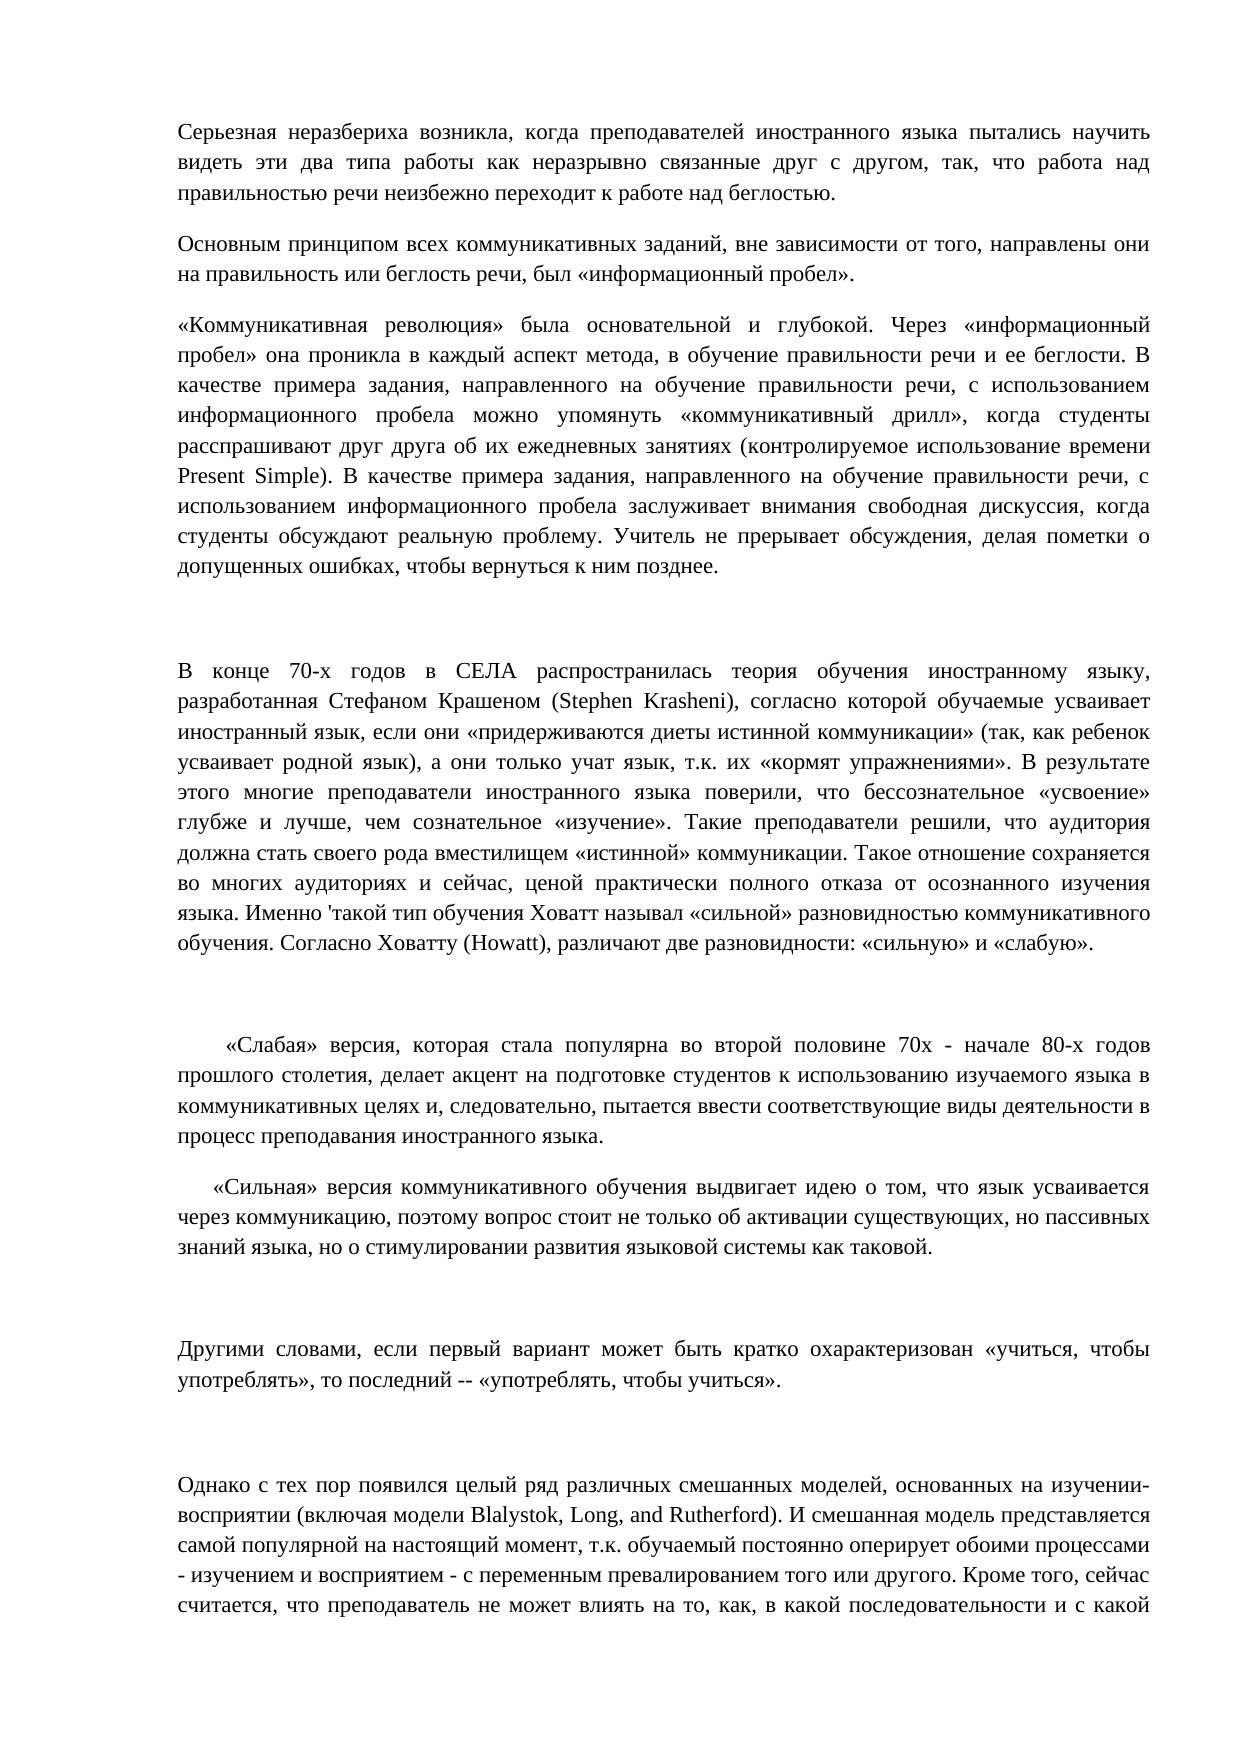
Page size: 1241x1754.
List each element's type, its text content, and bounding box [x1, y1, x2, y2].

text «Коммуникативная революция» была основательной и глубокой. Через «информационный пробел» она проникла в каждый аспект метода, в обучение правильности речи и ее беглости. В качестве примера задания, направленного на обучение правильности речи, с использованием информационного пробела можно упомянуть «коммуникативный дрилл», когда студенты расспрашивают друг друга об их ежедневных занятиях (контролируемое использование времени Present Simple). В качестве примера задания, направленного на обучение правильности речи, с использованием информационного пробела заслуживает внимания свободная дискуссия, когда студенты обсуждают реальную проблему. Учитель не прерывает обсуждения, делая пометки о допущенных ошибках, чтобы вернуться к ним позднее. [177, 311, 1152, 579]
text «Сильная» версия коммуникативного обучения выдвигает идею о том, что язык усваивается через коммуникацию, поэтому вопрос стоит не только об активации существующих, но пассивных знаний языка, но о стимулировании развития языковой системы как таковой. [177, 1173, 1152, 1260]
text Другими словами, если первый вариант может быть кратко охарактеризован «учиться, чтобы употреблять», то последний -- «употреблять, чтобы учиться». [177, 1336, 1152, 1392]
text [177, 1471, 1152, 1618]
text В конце 70-х годов в СЕЛА распространилась теория обучения иностранному языку, разработанная Стефаном Крашеном (Stephen Krasheni), согласно которой обучаемые усваивает иностранный язык, если они «придерживаются диеты истинной коммуникации» (так, как ребенок усваивает родной язык), а они только учат язык, т.к. их «кормят упражнениями». В результате этого многие преподаватели иностранного языка поверили, что бессознательное «усвоение» глубже и лучше, чем сознательное «изучение». Такие преподаватели решили, что аудитория должна стать своего рода вместилищем «истинной» коммуникации. Такое отношение сохраняется во многих аудиториях и сейчас, ценой практически полного отказа от осознанного изучения языка. Именно 'такой тип обучения Ховатт называл «сильной» разновидностью коммуникативного обучения. Согласно Ховатту (Howatt), различают две разновидности: «сильную» и «слабую». [177, 657, 1152, 956]
text Серьезная неразбериха возникла, когда преподавателей иностранного языка пытались научить видеть эти два типа работы как неразрывно связанные друг с другом, так, что работа над правильностью речи неизбежно переходит к работе над беглостью. [177, 118, 1152, 205]
text «Слабая» версия, которая стала популярна во второй половине 70х - начале 80-х годов прошлого столетия, делает акцент на подготовке студентов к использованию изучаемого языка в коммуникативных целях и, следовательно, пытается ввести соответствующие виды деятельности в процесс преподавания иностранного языка. [177, 1031, 1152, 1148]
text Основным принципом всех коммуникативных заданий, вне зависимости от того, направлены они на правильность или беглость речи, был «информационный пробел». [177, 229, 1152, 286]
